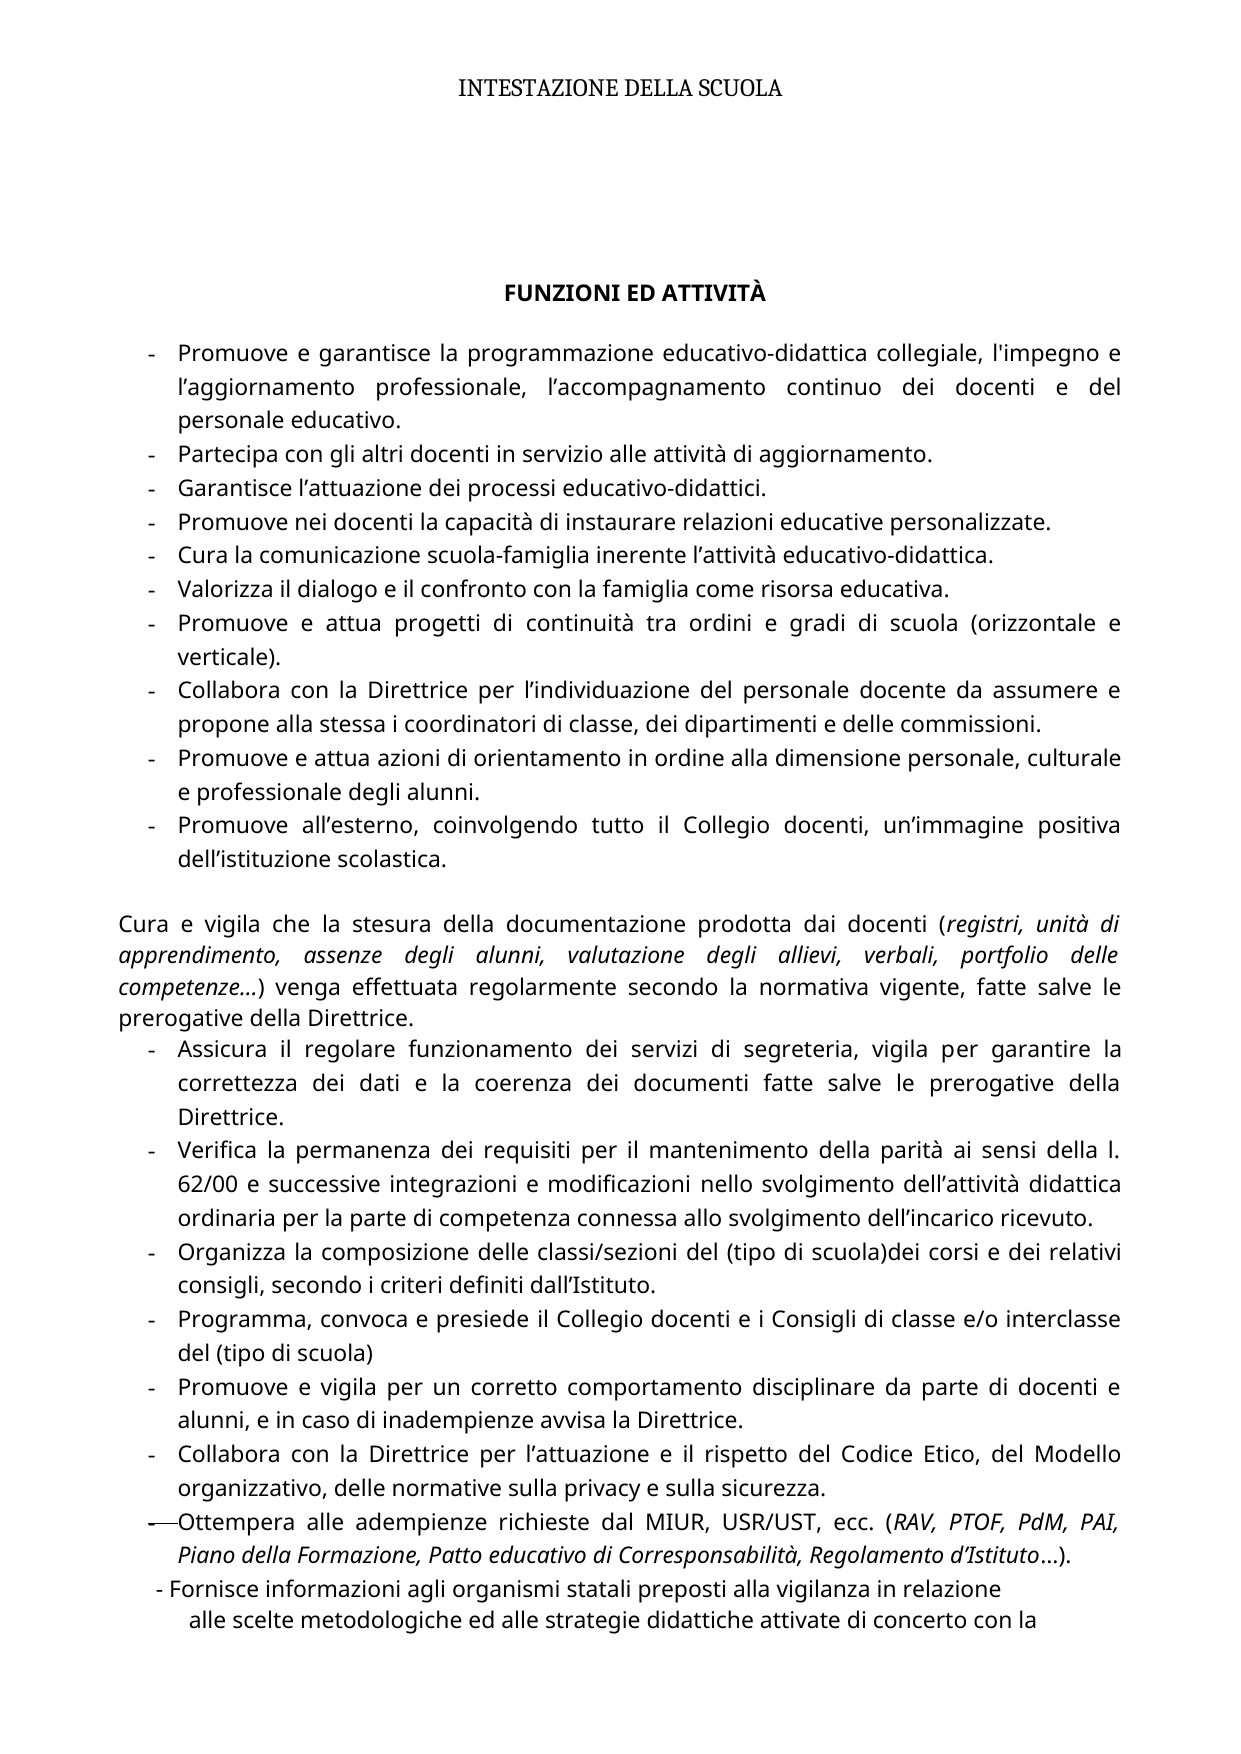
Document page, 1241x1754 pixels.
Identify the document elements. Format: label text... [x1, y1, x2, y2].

list Cura la comunicazione scuola-famiglia inerente l’attività educativo-didattica. [148, 539, 1122, 571]
list Promuove e attua progetti di continuità tra ordini e gradi di scuola (orizzontale e verticale). [148, 607, 1122, 672]
text alle scelte metodologiche ed alle strategie didattiche attivate di concerto con la [177, 1604, 1122, 1636]
list Promuove all’esterno, coinvolgendo tutto il Collegio docenti, un’immagine positiva dell’istituzione scolastica. [148, 809, 1122, 874]
list Valorizza il dialogo e il confronto con la famiglia come risorsa educativa. [148, 573, 1122, 604]
list Collabora con la Direttrice per l’attuazione e il rispetto del Codice Etico, del Modello organizzativo, delle normative sulla privacy e sulla sicurezza. [148, 1438, 1122, 1503]
list Promuove nei docenti la capacità di instaurare relazioni educative personalizzate. [148, 506, 1122, 537]
text FUNZIONI ED ATTIVITÀ [148, 277, 1122, 308]
list Garantisce l’attuazione dei processi educativo-didattici. [148, 472, 1122, 503]
text Cura e vigila che la stesura della documentazione prodotta dai docenti (registri, unità di apprendimento, assenze degli alunni, valutazione degli allievi, verbali, portfolio delle competenze…) venga effettuata regolarmente secondo la normativa vigente, fatte salve le prerogative della Direttrice. [118, 908, 1122, 1033]
list Assicura il regolare funzionamento dei servizi di segreteria, vigila per garantire la correttezza dei dati e la coerenza dei documenti fatte salve le prerogative della Direttrice. [148, 1033, 1122, 1132]
list Promuove e garantisce la programmazione educativo-didattica collegiale, l'impegno e l’aggiornamento professionale, l’accompagnamento continuo dei docenti e del personale educativo. [148, 337, 1122, 436]
list Collabora con la Direttrice per l’individuazione del personale docente da assumere e propone alla stessa i coordinatori di classe, dei dipartimenti e delle commissioni. [148, 674, 1122, 739]
list Promuove e attua azioni di orientamento in ordine alla dimensione personale, culturale e professionale degli alunni. [148, 742, 1122, 807]
list Promuove e vigila per un corretto comportamento disciplinare da parte di docenti e alunni, e in caso di inadempienze avvisa la Direttrice. [148, 1371, 1122, 1436]
list Partecipa con gli altri docenti in servizio alle attività di aggiornamento. [148, 438, 1122, 469]
list Verifica la permanenza dei requisiti per il mantenimento della parità ai sensi della l. 62/00 e successive integrazioni e modificazioni nello svolgimento dell’attività didattica ordinaria per la parte di competenza connessa allo svolgimento dell’incarico ricevuto. [148, 1134, 1122, 1233]
list Ottempera alle adempienze richieste dal MIUR, USR/UST, ecc. (RAV, PTOF, PdM, PAI, Piano della Formazione, Patto educativo di Corresponsabilità, Regolamento d’Istituto…). [148, 1506, 1122, 1571]
list Programma, convoca e presiede il Collegio docenti e i Consigli di classe e/o interclasse del (tipo di scuola) [148, 1303, 1122, 1368]
list Organizza la composizione delle classi/sezioni del (tipo di scuola)dei corsi e dei relativi consigli, secondo i criteri definiti dall’Istituto. [148, 1236, 1122, 1301]
text - Fornisce informazioni agli organismi statali preposti alla vigilanza in relazione [156, 1573, 1122, 1604]
